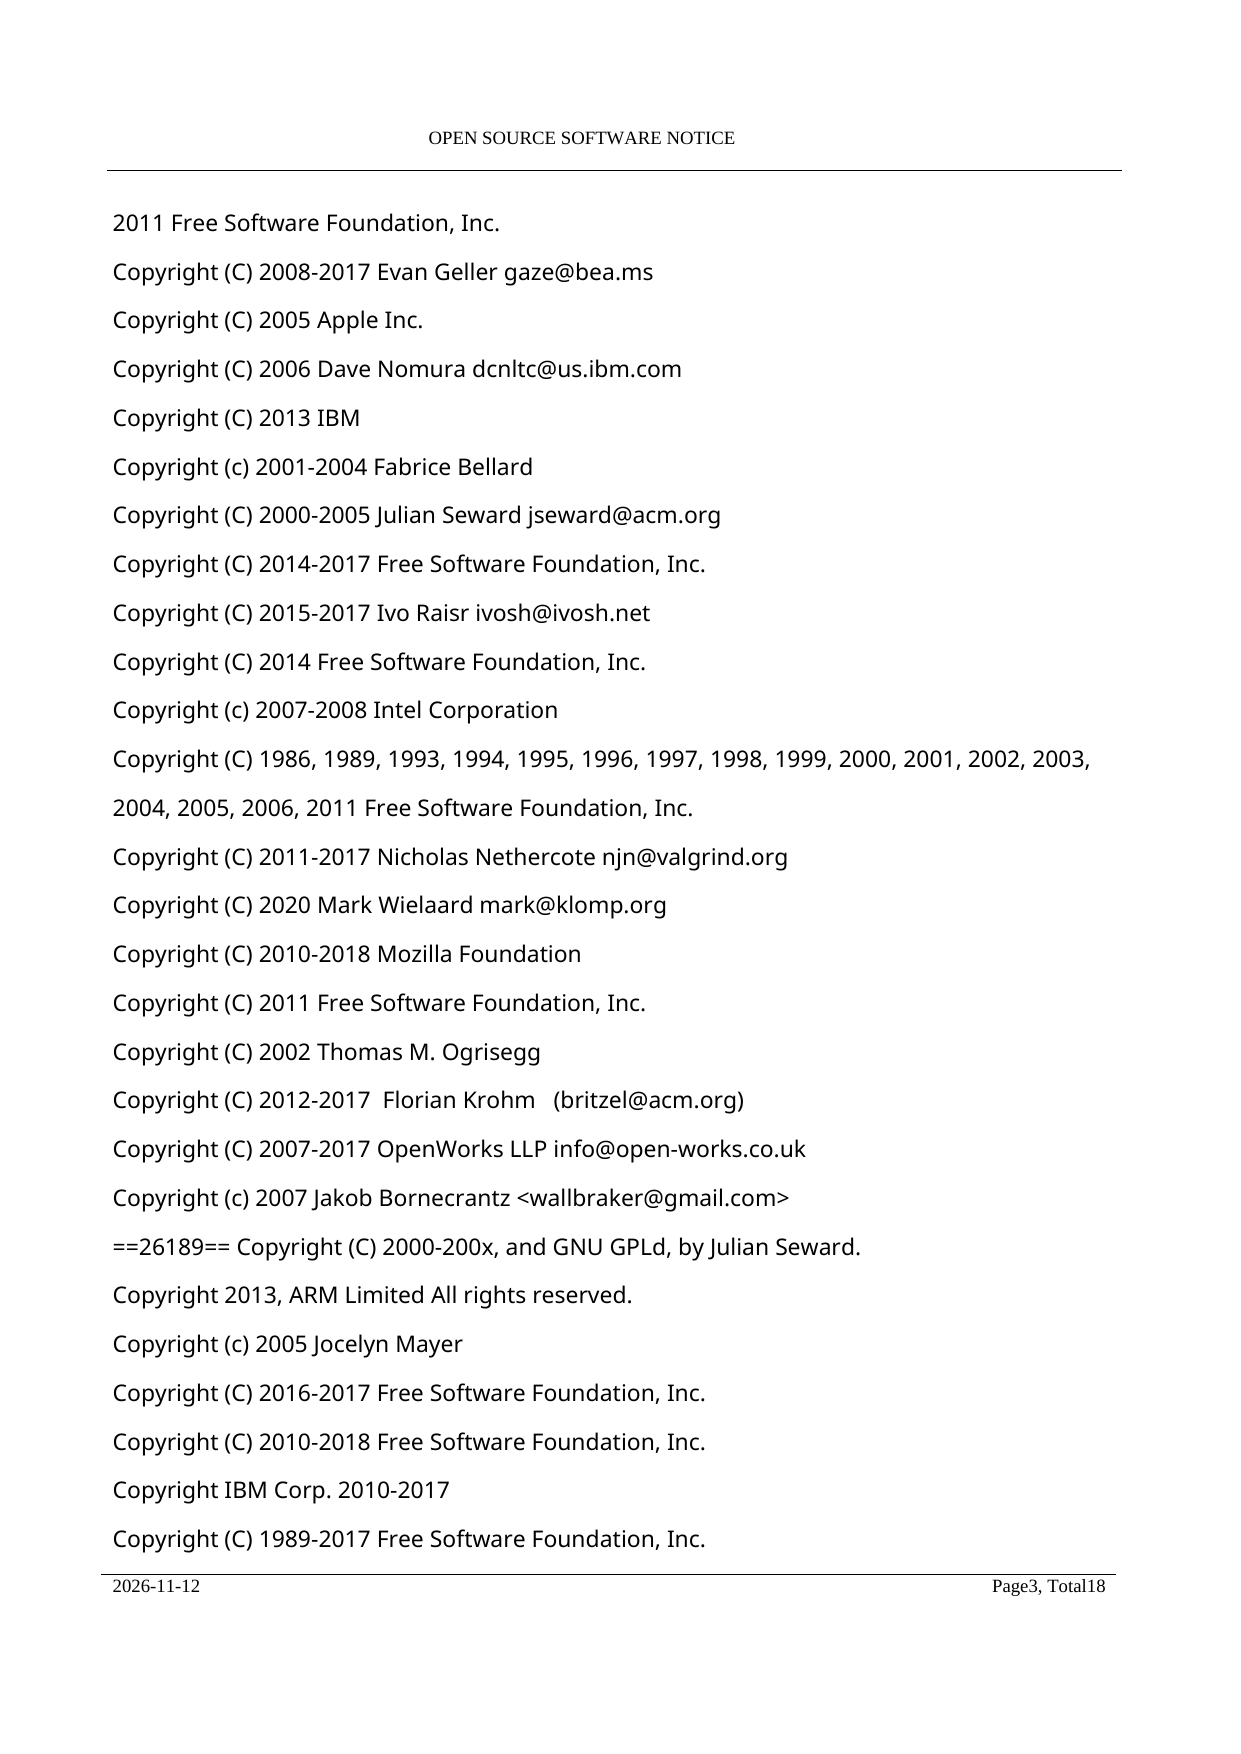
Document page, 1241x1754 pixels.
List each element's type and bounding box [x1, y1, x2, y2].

text [112, 206, 1128, 1555]
